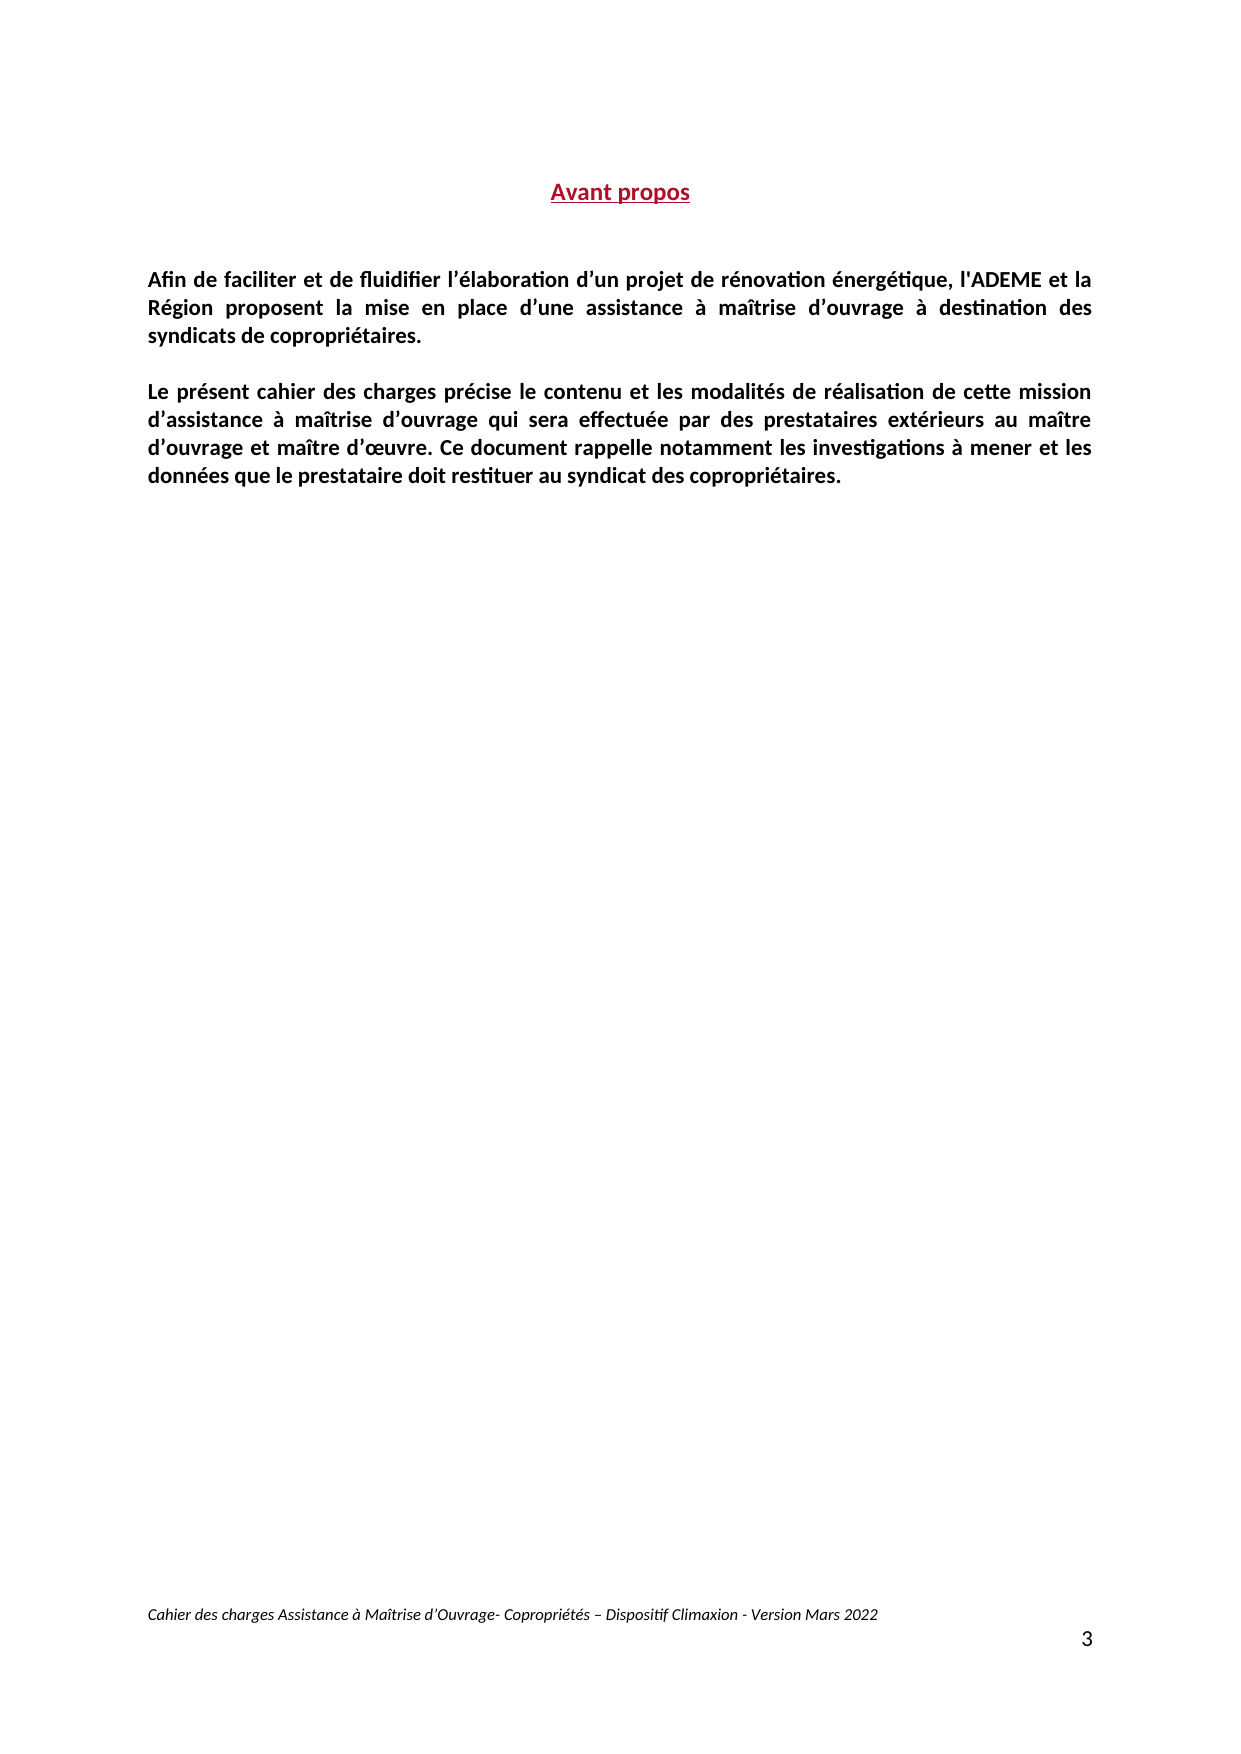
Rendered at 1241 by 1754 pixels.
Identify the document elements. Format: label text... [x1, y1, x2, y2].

text Le présent cahier des charges précise le contenu et les modalités de réalisation de cette mission d’assistance à maîtrise d’ouvrage qui sera effectuée par des prestataires extérieurs au maître d’ouvrage et maître d’œuvre. Ce document rappelle notamment les investigations à mener et les données que le prestataire doit restituer au syndicat des copropriétaires. [148, 377, 1093, 489]
text Afin de faciliter et de fluidifier l’élaboration d’un projet de rénovation énergétique, l'ADEME et la Région proposent la mise en place d’une assistance à maîtrise d’ouvrage à destination des syndicats de copropriétaires. [148, 265, 1093, 349]
title Avant propos [148, 176, 1093, 206]
